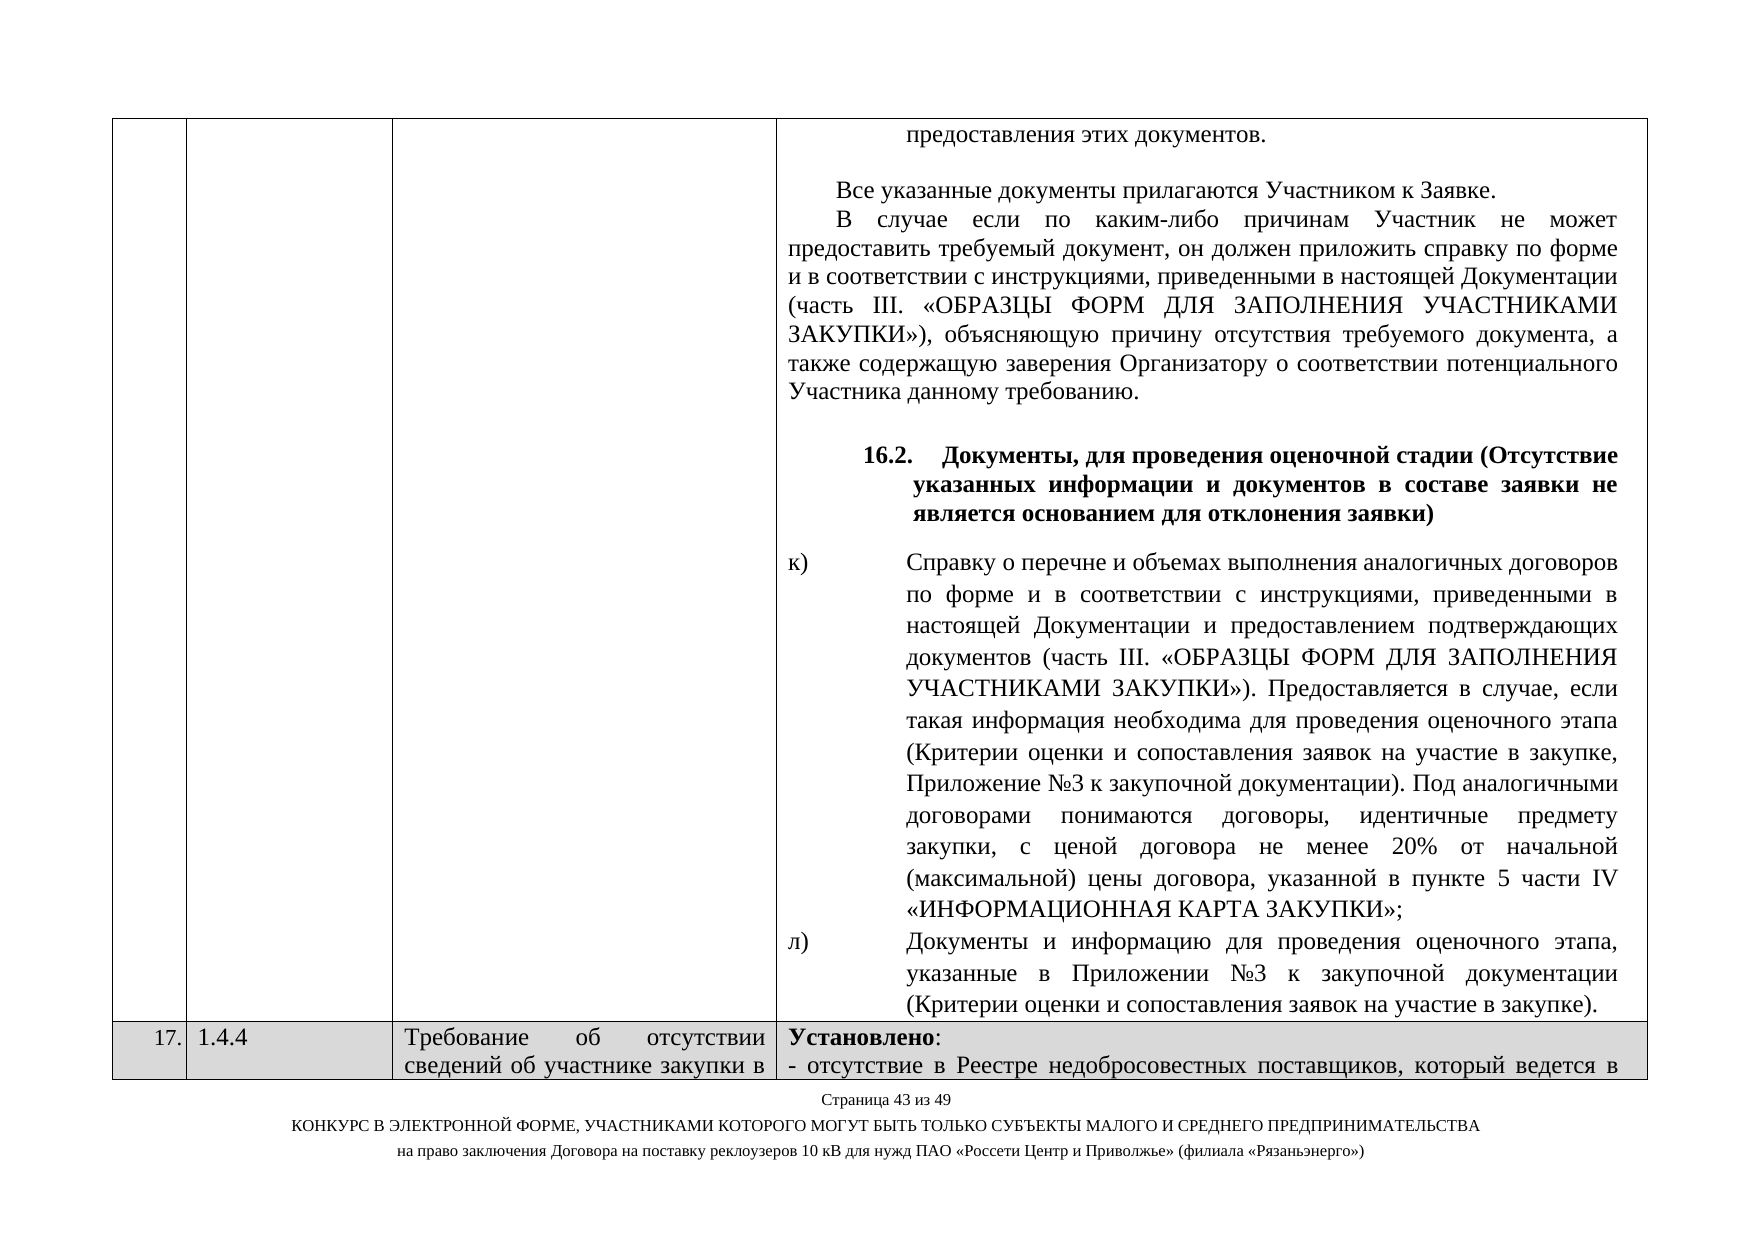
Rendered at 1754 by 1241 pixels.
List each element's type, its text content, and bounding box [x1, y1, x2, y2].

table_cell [777, 1022, 1647, 1079]
table_cell 1.4.4 [187, 1022, 392, 1079]
table_cell [113, 119, 186, 1021]
table_cell [113, 1022, 186, 1079]
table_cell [393, 1022, 776, 1079]
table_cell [187, 119, 392, 1021]
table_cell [393, 119, 776, 1021]
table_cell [777, 119, 1647, 1021]
